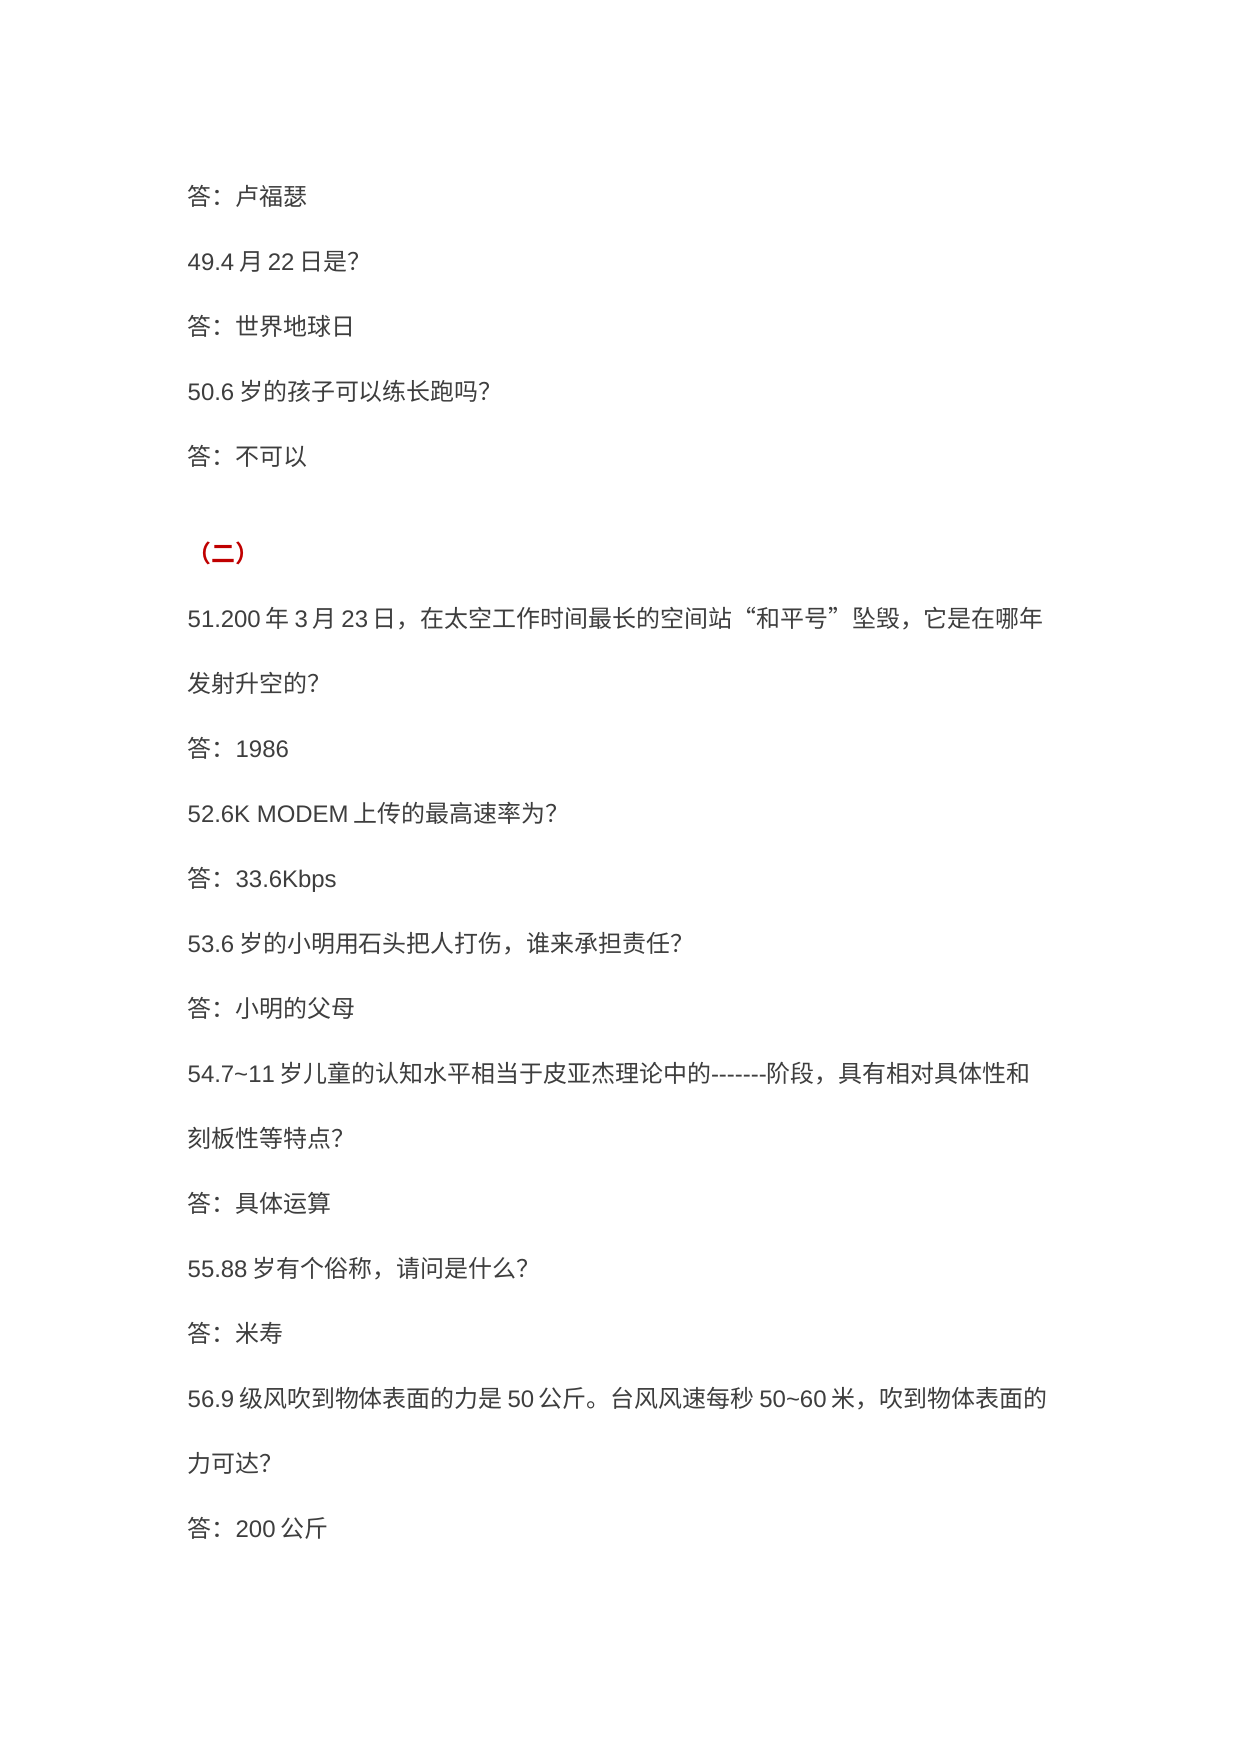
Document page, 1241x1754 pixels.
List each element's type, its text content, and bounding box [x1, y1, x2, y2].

text 答：卢福瑟 [187, 162, 1053, 227]
text 50.6岁的孩子可以练长跑吗？ [187, 357, 1053, 422]
text 51.200年3月23日，在太空工作时间最长的空间站“和平号”坠毁，它是在哪年发射升空的？ [187, 584, 1053, 714]
text 49.4月22日是？ [187, 227, 1053, 292]
text 53.6岁的小明用石头把人打伤，谁来承担责任？ [187, 909, 1053, 974]
text 答：不可以 [187, 422, 1053, 487]
text 56.9级风吹到物体表面的力是50公斤。台风风速每秒50~60米，吹到物体表面的力可达？ [187, 1364, 1053, 1494]
text 答：小明的父母 [187, 974, 1053, 1039]
text 52.6K MODEM上传的最高速率为？ [187, 779, 1053, 844]
text 55.88岁有个俗称，请问是什么？ [187, 1234, 1053, 1299]
text 答：1986 [187, 714, 1053, 779]
text 答：世界地球日 [187, 292, 1053, 357]
text 答：200公斤 [187, 1494, 1053, 1559]
text 54.7~11岁儿童的认知水平相当于皮亚杰理论中的-------阶段，具有相对具体性和刻板性等特点？ [187, 1039, 1053, 1169]
text 答：33.6Kbps [187, 844, 1053, 909]
text 答：具体运算 [187, 1169, 1053, 1234]
text 答：米寿 [187, 1299, 1053, 1364]
text （二） [187, 519, 1053, 584]
